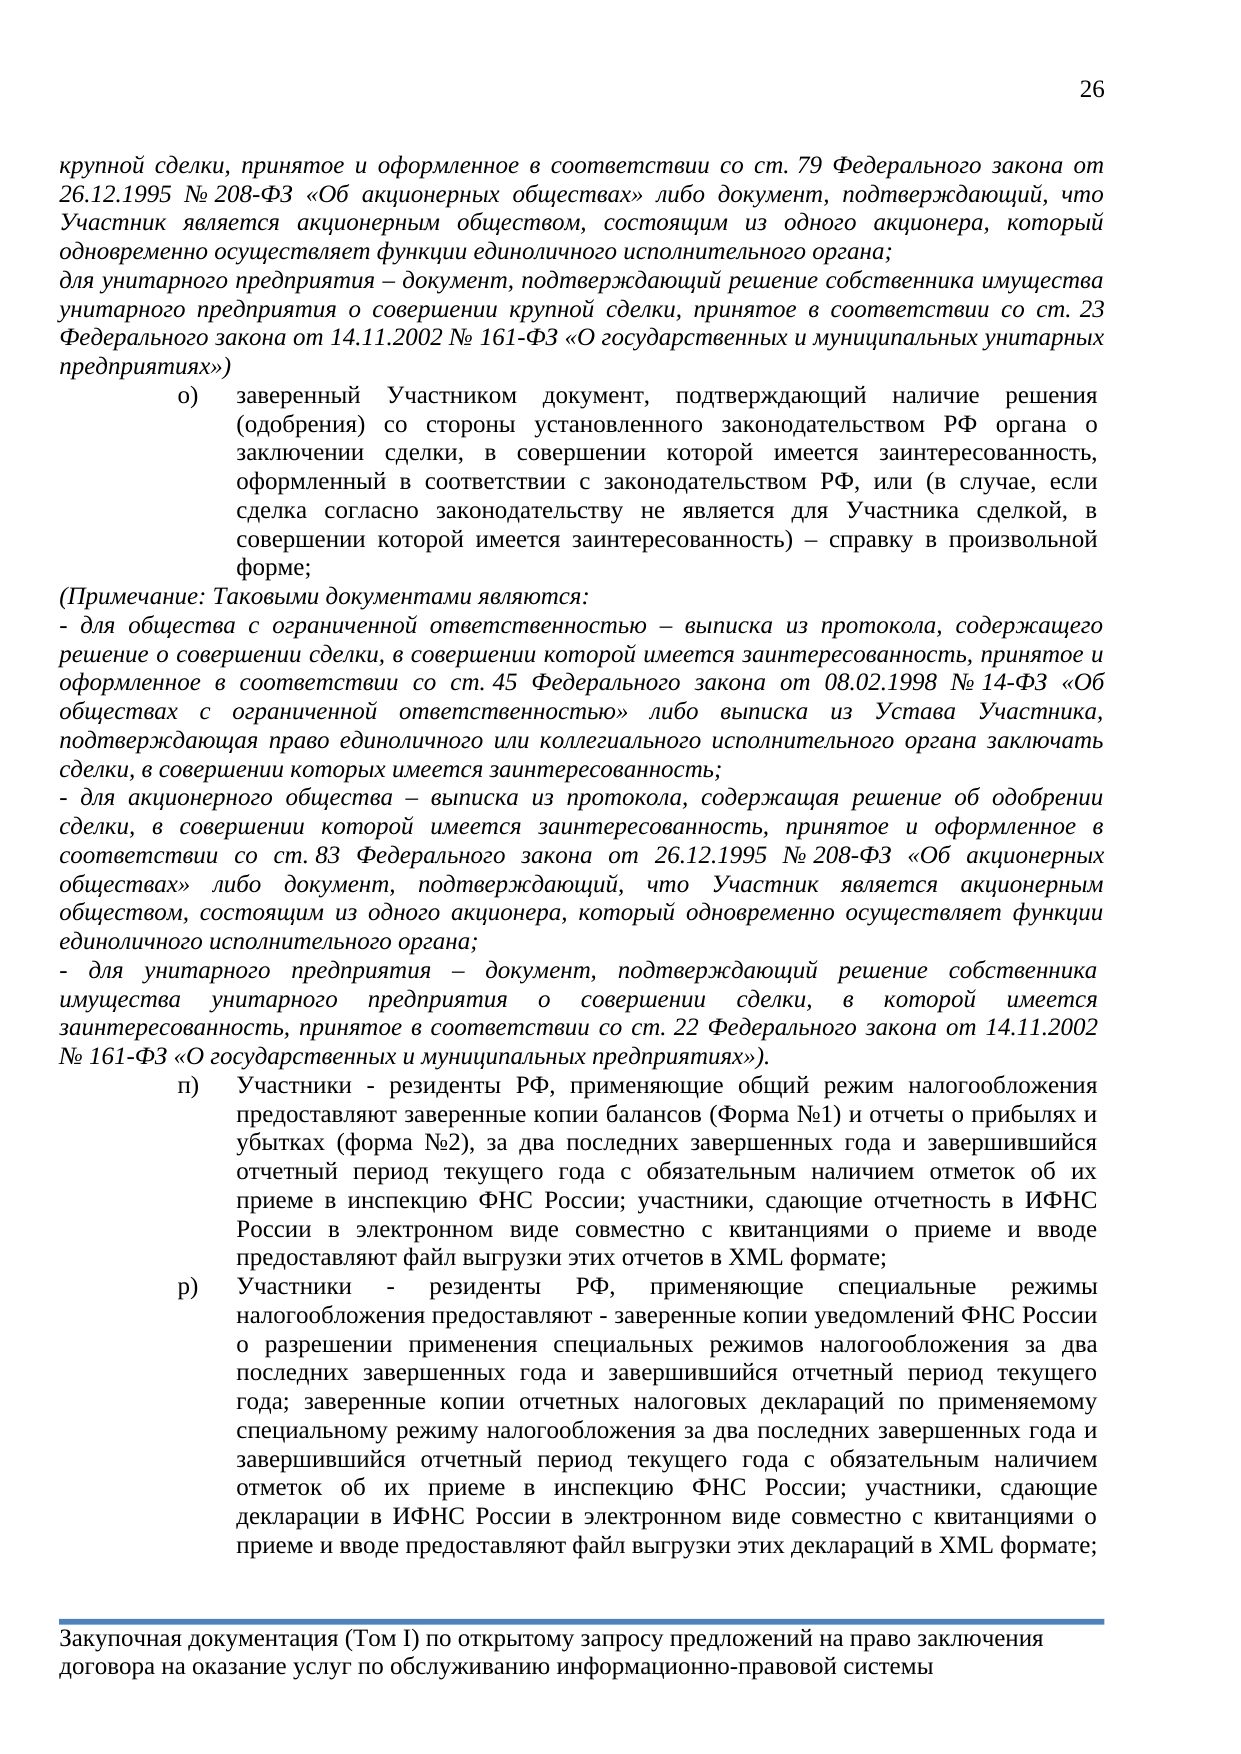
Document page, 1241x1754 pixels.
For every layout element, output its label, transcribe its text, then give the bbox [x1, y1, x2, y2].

text (Примечание: Таковыми документами являются: [59, 581, 1104, 610]
text - для акционерного общества – выписка из протокола, содержащая решение об одобрении сделки, в совершении которой имеется заинтересованность, принятое и оформленное в соответствии со ст. 83 Федерального закона от 26.12.1995 № 208-ФЗ «Об акционерных обществах» либо документ, подтверждающий, что Участник является акционерным обществом, состоящим из одного акционера, который одновременно осуществляет функции единоличного исполнительного органа; [59, 782, 1104, 955]
list Участники - резиденты РФ, применяющие общий режим налогообложения предоставляют заверенные копии балансов (Форма №1) и отчеты о прибылях и убытках (форма №2), за два последних завершенных года и завершившийся отчетный период текущего года с обязательным наличием отметок об их приеме в инспекцию ФНС России; участники, сдающие отчетность в ИФНС России в электронном виде совместно с квитанциями о приеме и вводе предоставляют файл выгрузки этих отчетов в XML формате; [177, 1070, 1098, 1271]
text для унитарного предприятия – документ, подтверждающий решение собственника имущества унитарного предприятия о совершении крупной сделки, принятое в соответствии со ст. 23 Федерального закона от 14.11.2002 № 161-ФЗ «О государственных и муниципальных унитарных предприятиях») [59, 265, 1104, 380]
text - для унитарного предприятия – документ, подтверждающий решение собственника имущества унитарного предприятия о совершении сделки, в которой имеется заинтересованность, принятое в соответствии со ст. 22 Федерального закона от 14.11.2002 № 161-ФЗ «О государственных и муниципальных предприятиях»). [59, 955, 1098, 1070]
list заверенный Участником документ, подтверждающий наличие решения (одобрения) со стороны установленного законодательством РФ органа о заключении сделки, в совершении которой имеется заинтересованность, оформленный в соответствии с законодательством РФ, или (в случае, если сделка согласно законодательству не является для Участника сделкой, в совершении которой имеется заинтересованность) – справку в произвольной форме; [177, 380, 1098, 581]
text - для общества с ограниченной ответственностью – выписка из протокола, содержащего решение о совершении сделки, в совершении которой имеется заинтересованность, принятое и оформленное в соответствии со ст. 45 Федерального закона от 08.02.1998 № 14-ФЗ «Об обществах с ограниченной ответственностью» либо выписка из Устава Участника, подтверждающая право единоличного или коллегиального исполнительного органа заключать сделки, в совершении которых имеется заинтересованность; [59, 610, 1104, 782]
list Участники - резиденты РФ, применяющие специальные режимы налогообложения предоставляют - заверенные копии уведомлений ФНС России о разрешении применения специальных режимов налогообложения за два последних завершенных года и завершившийся отчетный период текущего года; заверенные копии отчетных налоговых деклараций по применяемому специальному режиму налогообложения за два последних завершенных года и завершившийся отчетный период текущего года с обязательным наличием отметок об их приеме в инспекцию ФНС России; участники, сдающие декларации в ИФНС России в электронном виде совместно с квитанциями о приеме и вводе предоставляют файл выгрузки этих деклараций в XML формате; [177, 1271, 1098, 1559]
